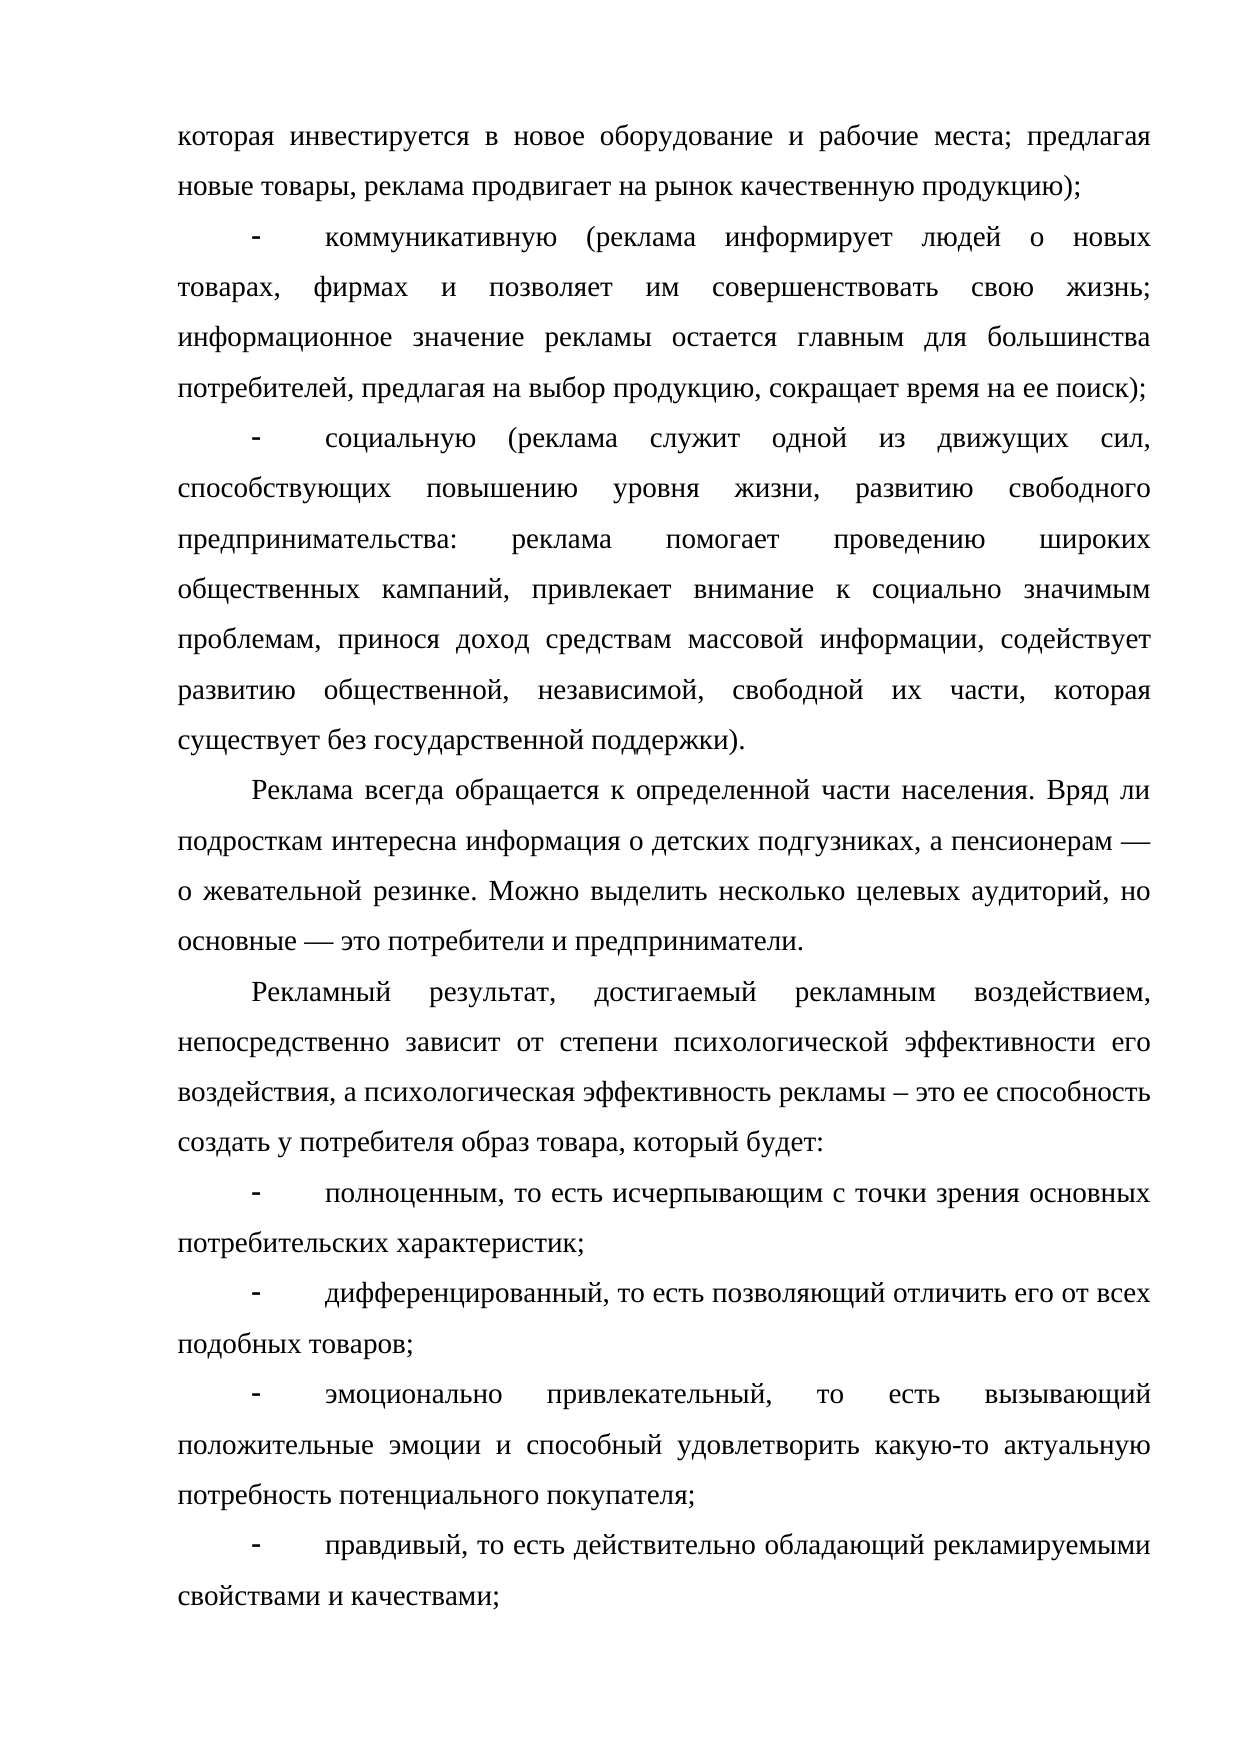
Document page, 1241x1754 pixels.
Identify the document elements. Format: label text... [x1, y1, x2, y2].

list правдивый, то есть действительно обладающий рекламируемыми свойствами и качествами; [177, 1527, 1152, 1611]
list полноценным, то есть исчерпывающим с точки зрения основных потребительских характеристик; [177, 1175, 1152, 1259]
list эмоционально привлекательный, то есть вызывающий положительные эмоции и способный удовлетворить какую-то актуальную потребность потенциального покупателя; [177, 1376, 1152, 1511]
text Реклама всегда обращается к определенной части населения. Вряд ли подросткам интересна информация о детских подгузниках, а пенсионерам — о жевательной резинке. Можно выделить несколько целевых аудиторий, но основные — это потребители и предприниматели. [177, 772, 1152, 957]
list коммуникативную (реклама информирует людей о новых товарах, фирмах и позволяет им совершенствовать свою жизнь; информационное значение рекламы остается главным для большинства потребителей, предлагая на выбор продукцию, сокращает время на ее поиск); [177, 219, 1152, 403]
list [177, 118, 1152, 202]
list социальную (реклама служит одной из движущих сил, способствующих повышению уровня жизни, развитию свободного предпринимательства: реклама помогает проведению широких общественных кампаний, привлекает внимание к социально значимым проблемам, принося доход средствам массовой информации, содействует развитию общественной, независимой, свободной их части, которая существует без государственной поддержки). [177, 420, 1152, 756]
text Рекламный результат, достигаемый рекламным воздействием, непосредственно зависит от степени психологической эффективности его воздействия, а психологическая эффективность рекламы – это ее способность создать у потребителя образ товара, который будет: [177, 974, 1152, 1158]
list дифференцированный, то есть позволяющий отличить его от всех подобных товаров; [177, 1276, 1152, 1359]
